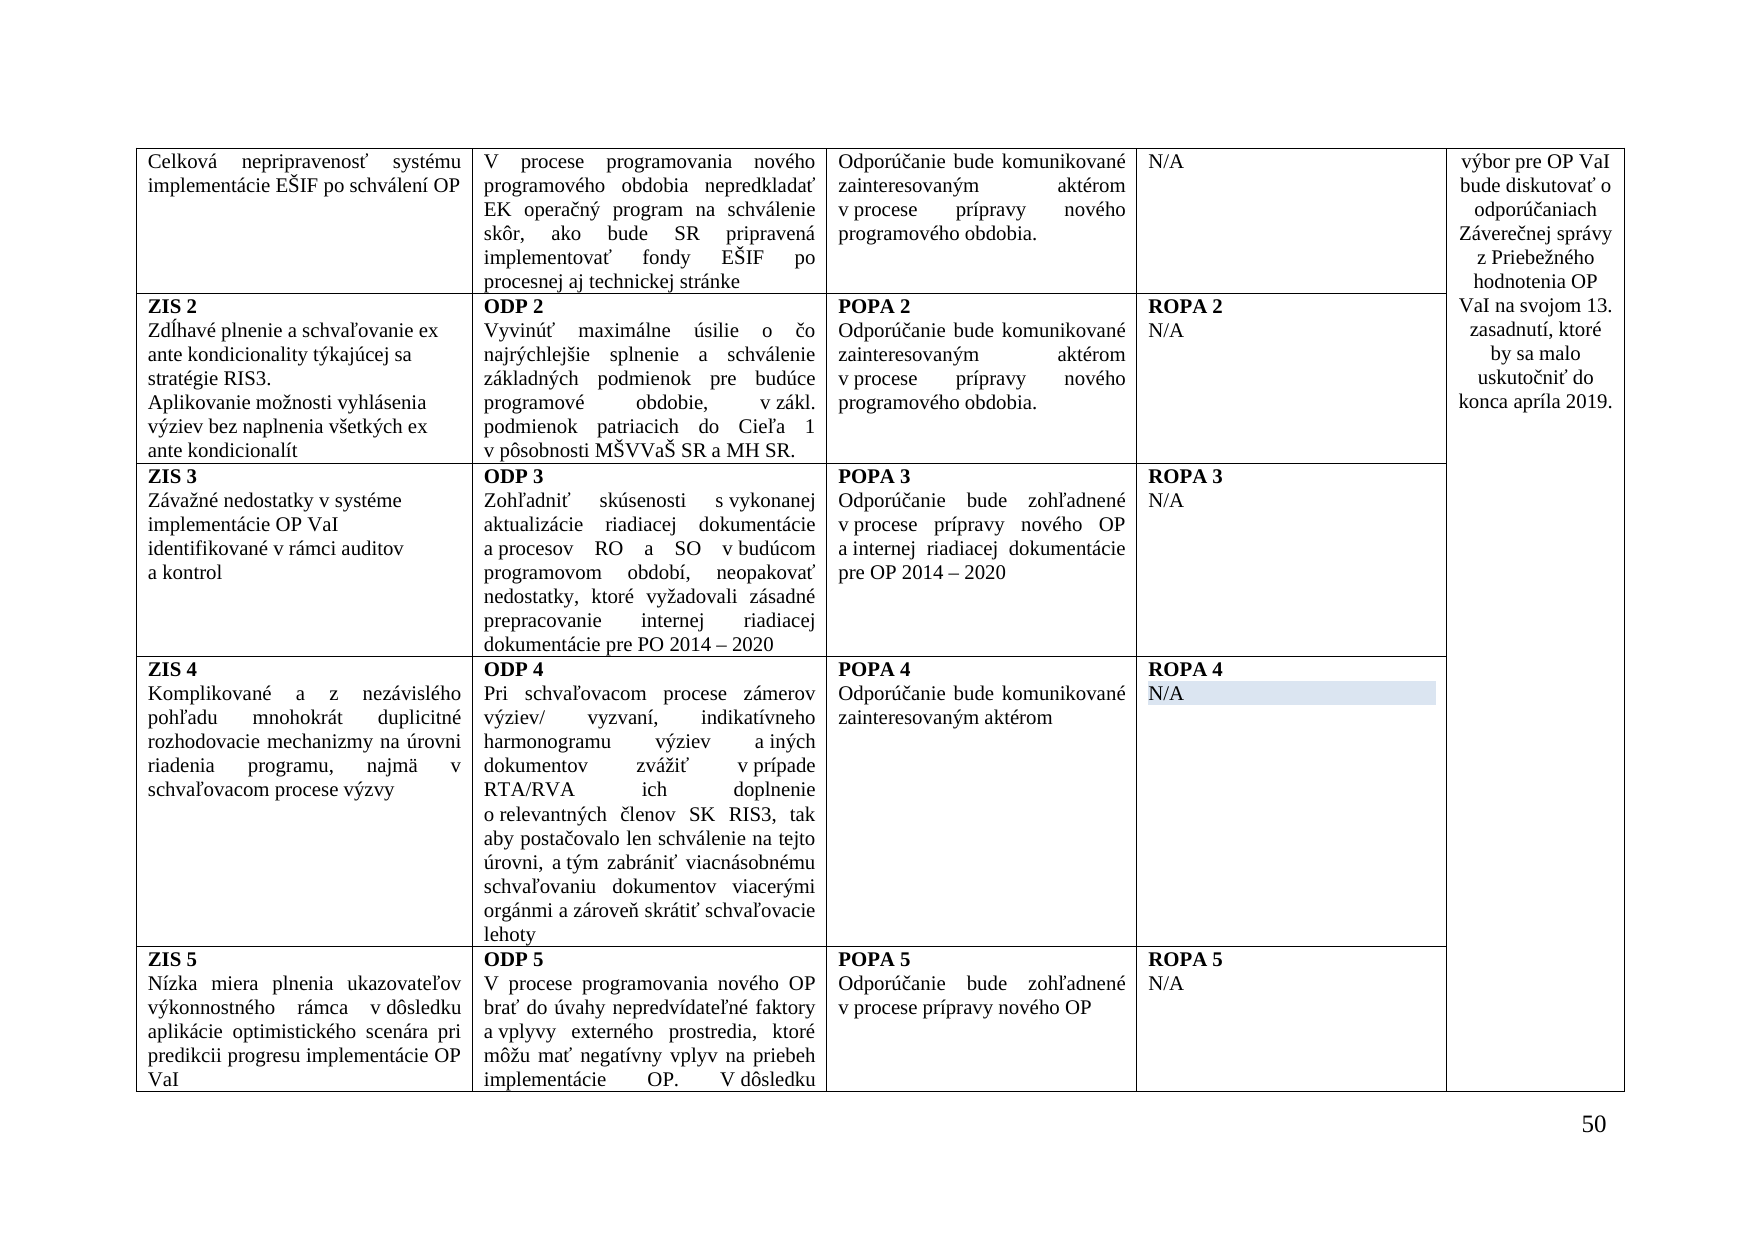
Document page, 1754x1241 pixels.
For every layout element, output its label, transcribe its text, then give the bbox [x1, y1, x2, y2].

table_cell POPA 2 Odporúčanie bude komunikované zainteresovaným aktérom v procese prípravy nového programového obdobia. [827, 294, 1136, 462]
table_cell ZIS 3 Závažné nedostatky v systéme implementácie OP VaI identifikované v rámci auditov a kontrol [137, 464, 472, 656]
table_cell ODP 3 Zohľadniť skúsenosti s vykonanej aktualizácie riadiacej dokumentácie a procesov RO a SO v budúcom programovom období, neopakovať nedostatky, ktoré vyžadovali zásadné prepracovanie internej riadiacej dokumentácie pre PO 2014 – 2020 [473, 464, 826, 656]
table_cell POPA 3 Odporúčanie bude zohľadnené v procese prípravy nového OP a internej riadiacej dokumentácie pre OP 2014 – 2020 [827, 464, 1136, 656]
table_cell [473, 149, 826, 293]
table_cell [473, 947, 826, 1091]
table_cell ODP 2 Vyvinúť maximálne úsilie o čo najrýchlejšie splnenie a schválenie základných podmienok pre budúce programové obdobie, v zákl. podmienok patriacich do Cieľa 1 v pôsobnosti MŠVVaŠ SR a MH SR. [473, 294, 826, 462]
table_cell ROPA 2 N/A [1137, 294, 1446, 462]
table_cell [827, 947, 1136, 1091]
table_cell ROPA 4 N/A [1137, 657, 1446, 946]
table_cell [827, 149, 1136, 293]
table_cell ROPA 3 N/A [1137, 464, 1446, 656]
table_cell ODP 4 Pri schvaľovacom procese zámerov výziev/ vyzvaní, indikatívneho harmonogramu výziev a iných dokumentov zvážiť v prípade RTA/RVA ich doplnenie o relevantných členov SK RIS3, tak aby postačovalo len schválenie na tejto úrovni, a tým zabrániť viacnásobnému schvaľovaniu dokumentov viacerými orgánmi a zároveň skrátiť schvaľovacie lehoty [473, 657, 826, 946]
table_cell ZIS 2 Zdĺhavé plnenie a schvaľovanie ex ante kondicionality týkajúcej sa stratégie RIS3. Aplikovanie možnosti vyhlásenia výziev bez naplnenia všetkých ex ante kondicionalít [137, 294, 472, 462]
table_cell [137, 947, 472, 1091]
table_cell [1447, 149, 1624, 1091]
table_cell ROPA 5 N/A [1137, 947, 1446, 1091]
table_cell ZIS 4 Komplikované a z nezávislého pohľadu mnohokrát duplicitné rozhodovacie mechanizmy na úrovni riadenia programu, najmä v schvaľovacom procese výzvy [137, 657, 472, 946]
table_cell POPA 4 Odporúčanie bude komunikované zainteresovaným aktérom [827, 657, 1136, 946]
table_cell ROPA 1 N/A [1137, 149, 1446, 293]
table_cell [137, 149, 472, 293]
